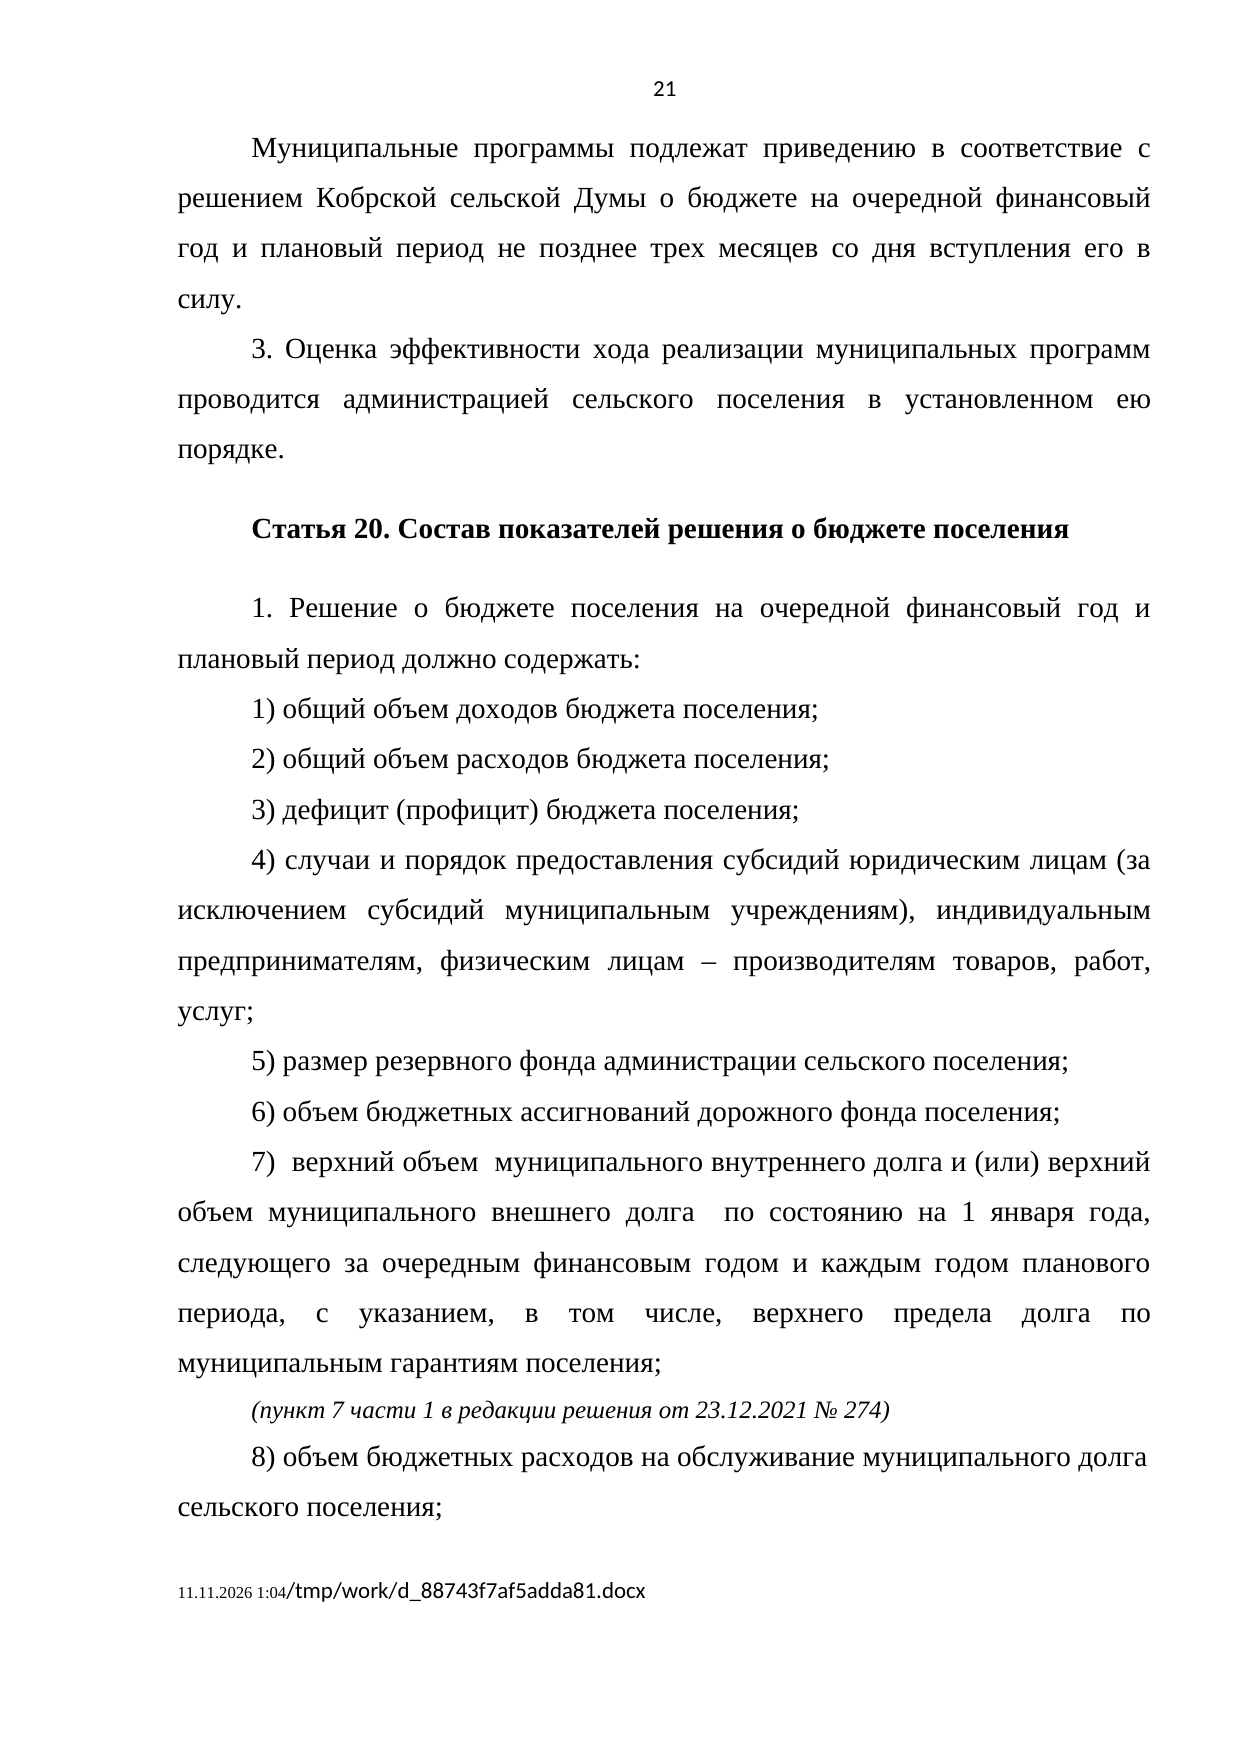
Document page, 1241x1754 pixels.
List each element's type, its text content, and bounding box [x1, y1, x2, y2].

text 6) объем бюджетных ассигнований дорожного фонда поселения; [177, 1094, 1152, 1127]
text Муниципальные программы подлежат приведению в соответствие с решением Кобрской сельской Думы о бюджете на очередной финансовый год и плановый период не позднее трех месяцев со дня вступления его в силу. [177, 130, 1152, 314]
text 4) случаи и порядок предоставления субсидий юридическим лицам (за исключением субсидий муниципальным учреждениям), индивидуальным предпринимателям, физическим лицам – производителям товаров, работ, услуг; [177, 842, 1152, 1027]
text 7) верхний объем муниципального внутреннего долга и (или) верхний объем муниципального внешнего долга по состоянию на 1 января года, следующего за очередным финансовым годом и каждым годом планового периода, с указанием, в том числе, верхнего предела долга по муниципальным гарантиям поселения; [177, 1144, 1152, 1379]
text 3) дефицит (профицит) бюджета поселения; [177, 792, 1152, 825]
text 8) объем бюджетных расходов на обслуживание муниципального долга сельского поселения; [177, 1439, 1148, 1523]
text 2) общий объем расходов бюджета поселения; [177, 742, 1152, 775]
text 3. Оценка эффективности хода реализации муниципальных программ проводится администрацией сельского поселения в установленном ею порядке. [177, 331, 1152, 465]
text 1. Решение о бюджете поселения на очередной финансовый год и плановый период должно содержать: [177, 591, 1152, 674]
text 1) общий объем доходов бюджета поселения; [177, 691, 1152, 725]
text Статья 20. Состав показателей решения о бюджете поселения [177, 511, 1152, 545]
text 5) размер резервного фонда администрации сельского поселения; [177, 1043, 1152, 1077]
text (пункт 7 части 1 в редакции решения от 23.12.2021 № 274) [177, 1396, 1152, 1424]
